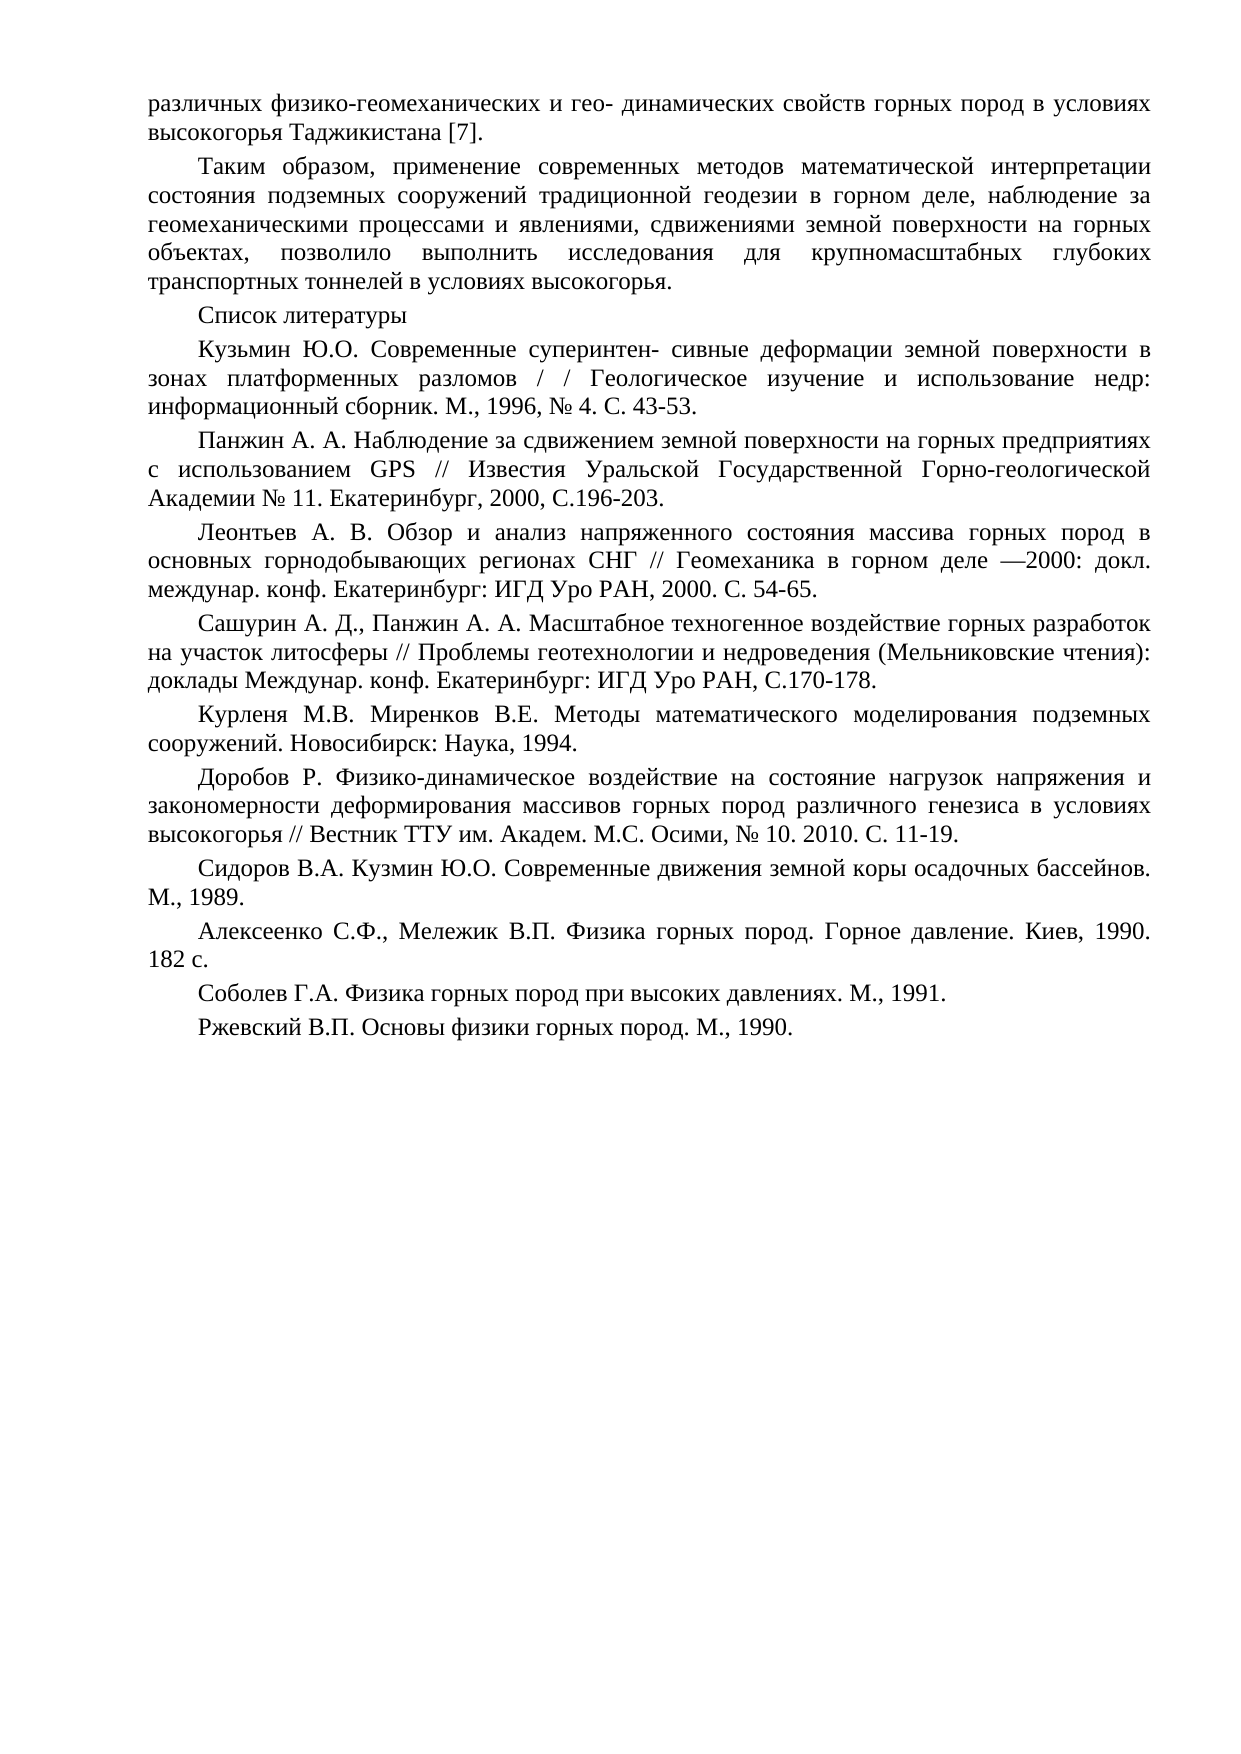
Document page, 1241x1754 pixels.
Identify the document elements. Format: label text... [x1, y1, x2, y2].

text Кузьмин Ю.О. Современные суперинтен- сивные деформации земной поверхности в зонах платформенных разломов / / Геологическое изучение и использование недр: информационный сборник. М., 1996, № 4. С. 43-53. [148, 334, 1152, 420]
text Доробов Р. Физико-динамическое воздействие на состояние нагрузок напряжения и закономерности деформирования массивов горных пород различного генезиса в условиях высокогорья // Вестник ТТУ им. Академ. М.С. Осими, № 10. 2010. С. 11-19. [148, 762, 1152, 848]
text Алексеенко С.Ф., Мележик В.П. Физика горных пород. Горное давление. Киев, 1990. 182 с. [148, 916, 1152, 973]
text Курленя М.В. Миренков В.Е. Методы математического моделирования подземных сооружений. Новосибирск: Наука, 1994. [148, 699, 1152, 757]
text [148, 88, 1152, 146]
text Сашурин А. Д., Панжин А. А. Масштабное техногенное воздействие горных разработок на участок литосферы // Проблемы геотехнологии и недроведения (Мельниковские чтения): доклады Междунар. конф. Екатеринбург: ИГД Уро РАН, С.170-178. [148, 608, 1152, 694]
text Таким образом, применение современных методов математической интерпретации состояния подземных сооружений традиционной геодезии в горном деле, наблюдение за геомеханическими процессами и явлениями, сдвижениями земной поверхности на горных объектах, позволило выполнить исследования для крупномасштабных глубоких транспортных тоннелей в условиях высокогорья. [148, 151, 1152, 295]
text Леонтьев А. В. Обзор и анализ напряженного состояния массива горных пород в основных горнодобывающих регионах СНГ // Геомеханика в горном деле —2000: докл. междунар. конф. Екатеринбург: ИГД Уро РАН, 2000. С. 54-65. [148, 517, 1152, 603]
text Панжин А. А. Наблюдение за сдвижением земной поверхности на горных предприятиях с использованием GPS // Известия Уральской Государственной Горно-геологической Академии № 11. Екатеринбург, 2000, С.196-203. [148, 425, 1152, 511]
text Соболев Г.А. Физика горных пород при высоких давлениях. М., 1991. [148, 978, 1152, 1007]
text Список литературы [148, 300, 1152, 329]
text Ржевский В.П. Основы физики горных пород. М., 1990. [148, 1012, 1152, 1041]
text Сидоров В.А. Кузмин Ю.О. Современные движения земной коры осадочных бассейнов. М., 1989. [148, 853, 1152, 911]
